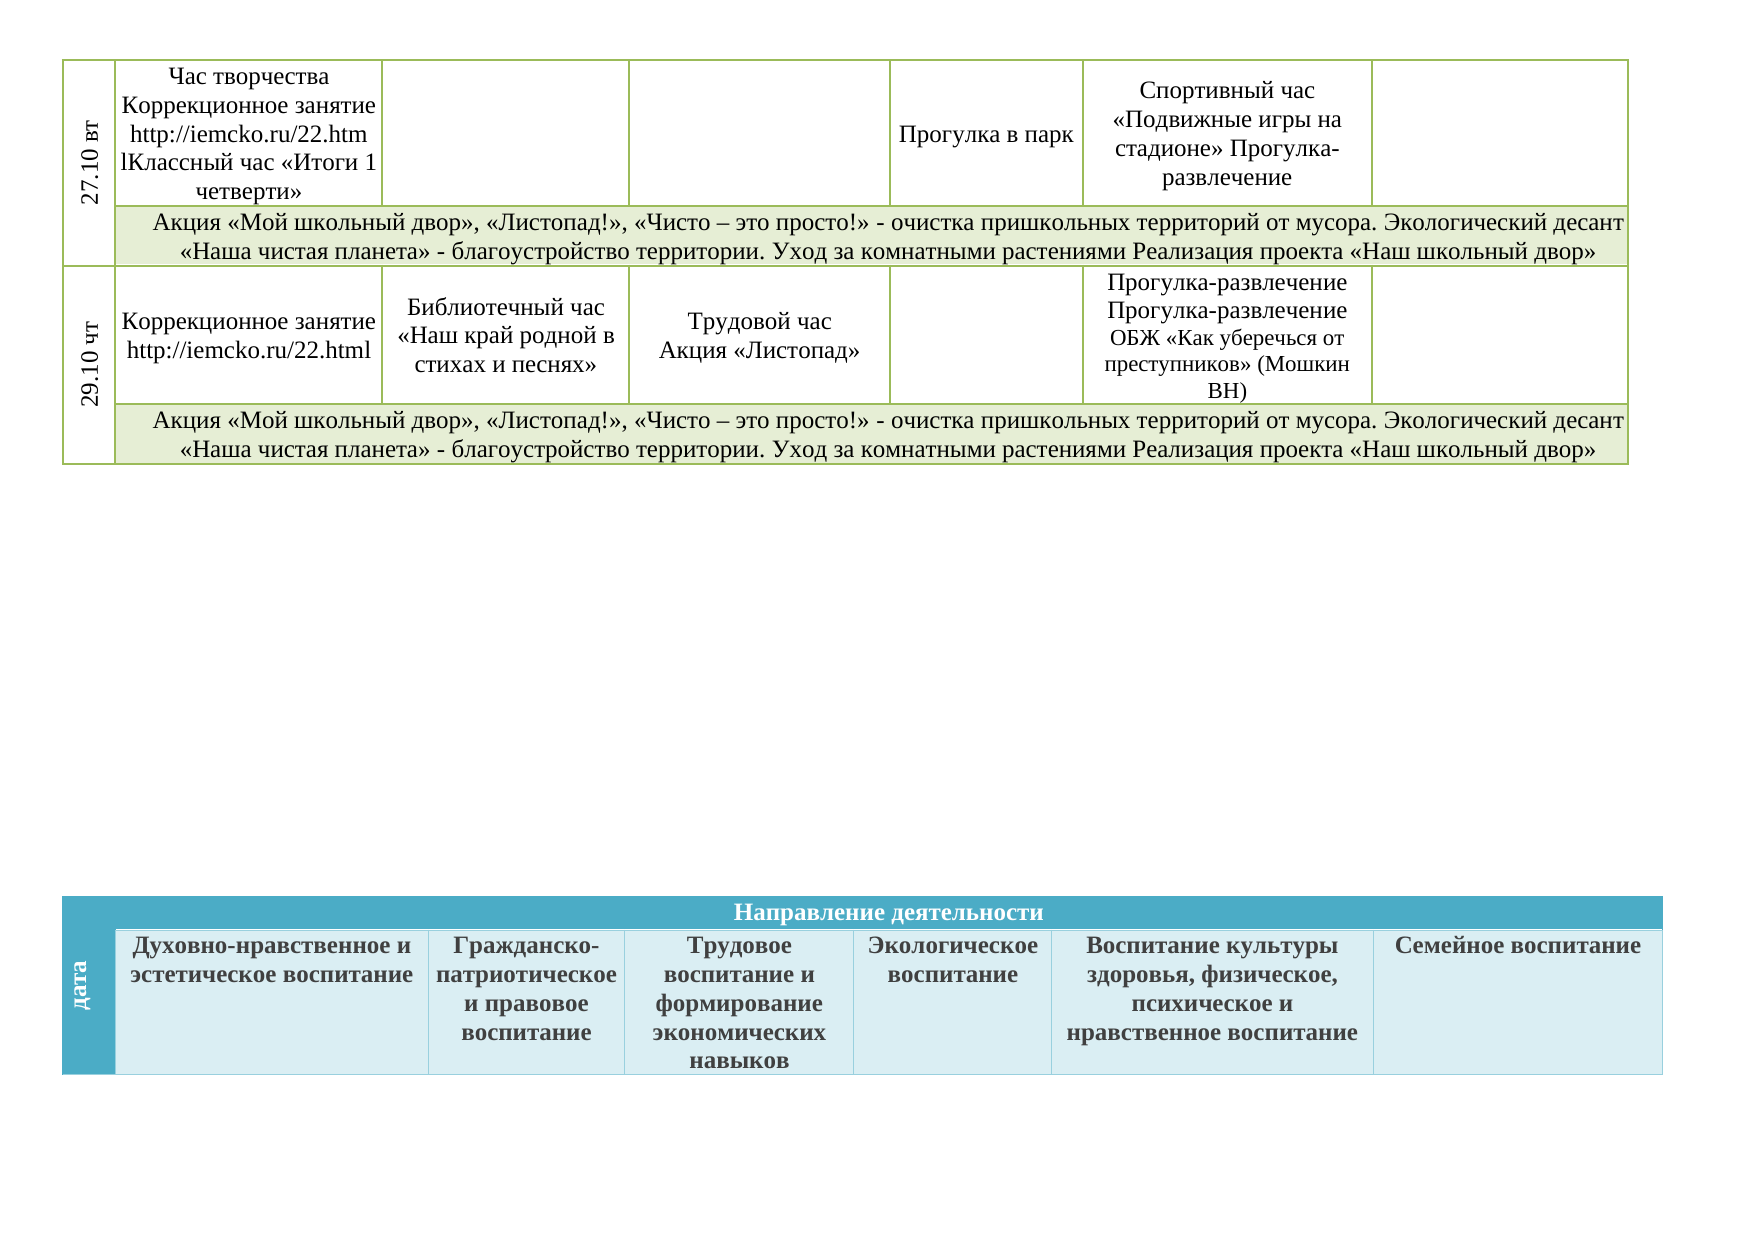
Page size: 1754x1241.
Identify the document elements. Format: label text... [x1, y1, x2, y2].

table_cell Трудовой час Акция «Листопад» [630, 267, 889, 403]
table_cell Воспитание культуры здоровья, физическое, психическое и нравственное воспитание [1052, 931, 1373, 1074]
table_cell Прогулка-развлечение Прогулка-развлечение ОБЖ «Как уберечься от преступников» (Мошкин ВН) [1084, 267, 1371, 403]
table_cell Семейное воспитание [1374, 931, 1662, 1074]
table_cell 29.10 чт [64, 267, 114, 463]
table_header Направление деятельности [116, 897, 1662, 929]
table_cell Трудовое воспитание и формирование экономических навыков [625, 931, 853, 1074]
table_cell [891, 267, 1082, 403]
table_cell 27.10 вт [64, 61, 114, 264]
table_cell [1373, 61, 1627, 205]
table_cell Духовно-нравственное и эстетическое воспитание [116, 931, 428, 1074]
table_cell Спортивный час «Подвижные игры на стадионе» Прогулка-развлечение [1084, 61, 1371, 205]
table_cell [383, 61, 628, 205]
table_cell Акция «Мой школьный двор», «Листопад!», «Чисто – это просто!» - очистка пришкольных территорий от мусора. Экологический десант «Наша чистая планета» - благоустройство территории. Уход за комнатными растениями Реализация проекта «Наш школьный двор» [116, 207, 1627, 264]
table_cell Библиотечный час «Наш край родной в стихах и песнях» [383, 267, 628, 403]
table_cell Акция «Мой школьный двор», «Листопад!», «Чисто – это просто!» - очистка пришкольных территорий от мусора. Экологический десант «Наша чистая планета» - благоустройство территории. Уход за комнатными растениями Реализация проекта «Наш школьный двор» [116, 405, 1627, 463]
table_header дата [63, 897, 115, 1074]
table_cell Экологическое воспитание [854, 931, 1051, 1074]
table_cell Коррекционное занятие http://iemcko.ru/22.html [116, 267, 381, 403]
table_cell Прогулка в парк [891, 61, 1082, 205]
table_cell Час творчества Коррекционное занятие http://iemcko.ru/22.htmlКлассный час «Итоги 1 четверти» [116, 61, 381, 205]
table_cell [630, 61, 889, 205]
table_cell [1373, 267, 1627, 403]
table_cell Гражданско-патриотическое и правовое воспитание [429, 931, 624, 1074]
